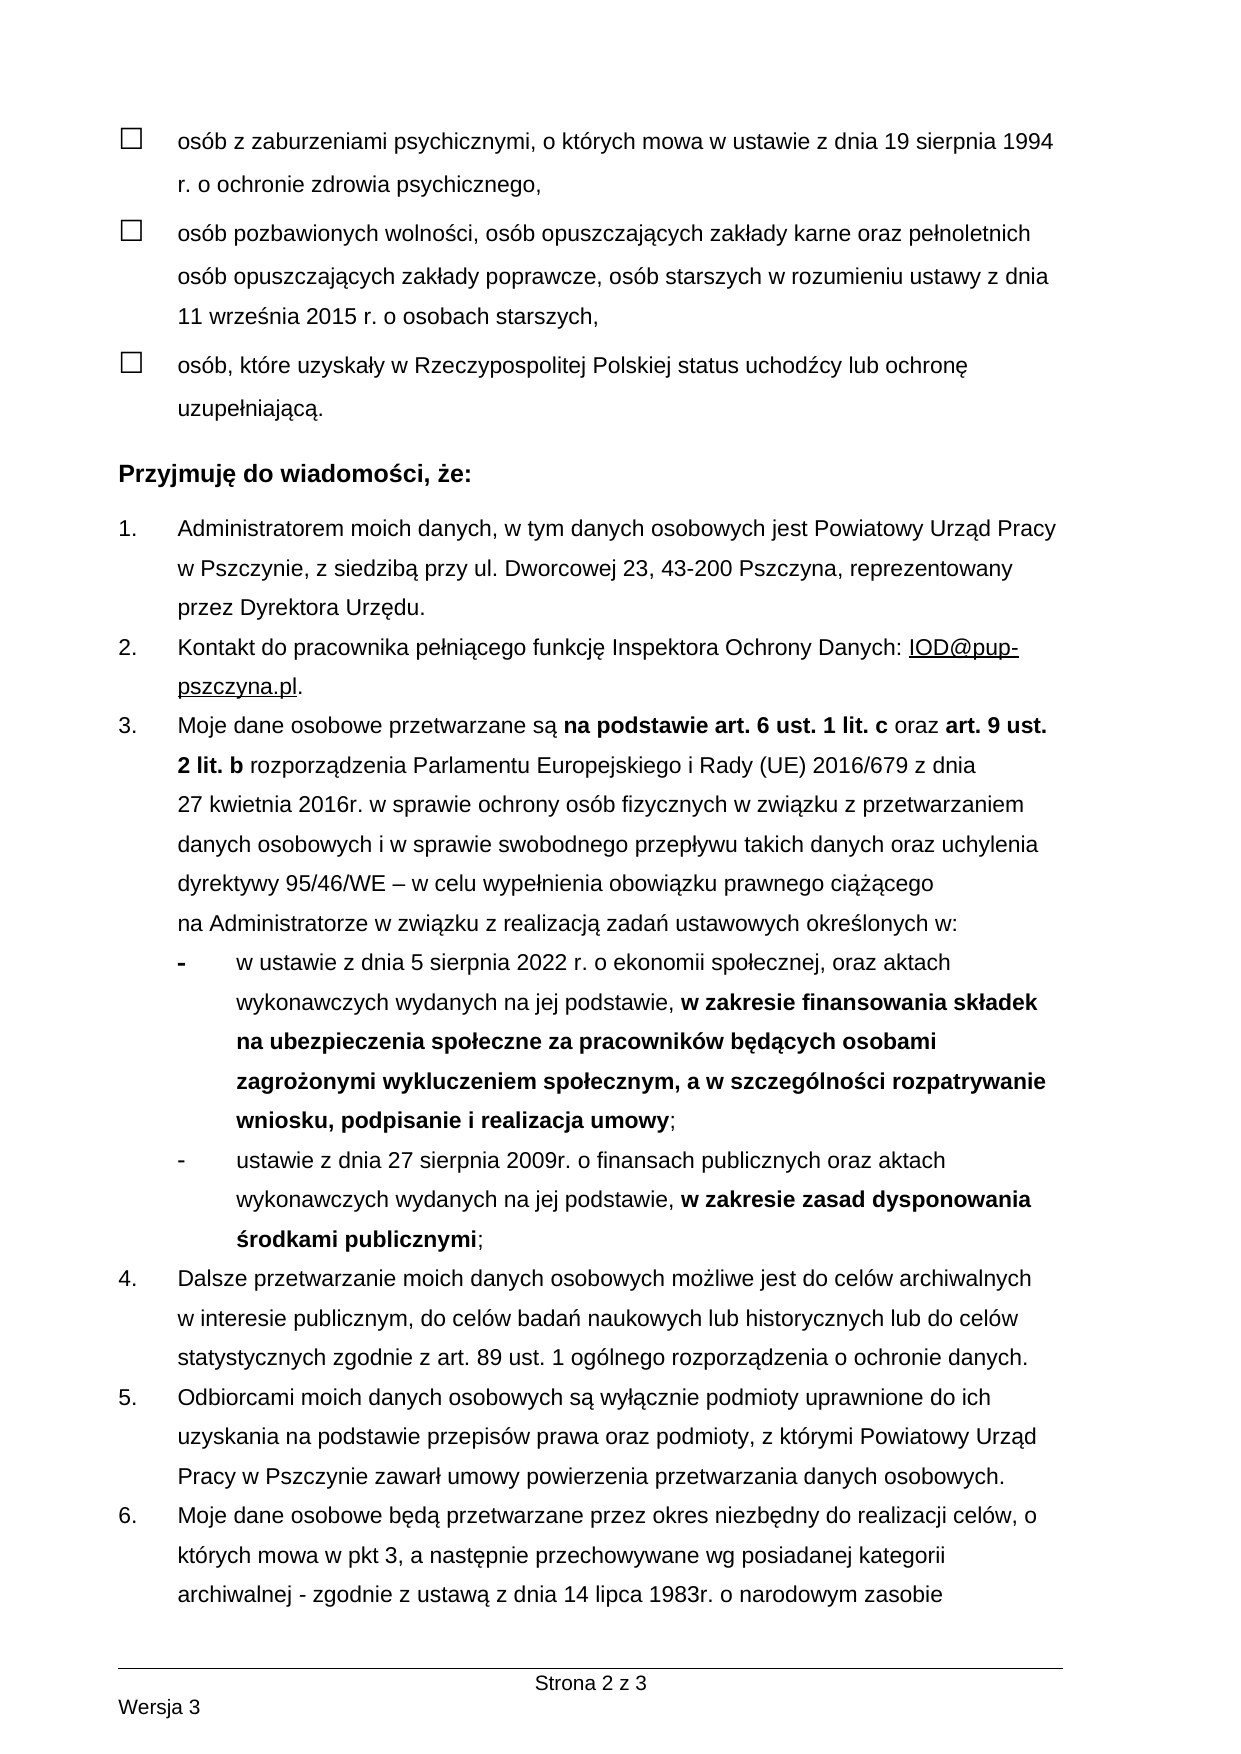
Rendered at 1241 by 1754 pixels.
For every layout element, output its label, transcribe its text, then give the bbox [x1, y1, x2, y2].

list Administratorem moich danych, w tym danych osobowych jest Powiatowy Urząd Pracy w Pszczynie, z siedzibą przy ul. Dworcowej 23, 43-200 Pszczyna, reprezentowany przez Dyrektora Urzędu. [118, 515, 1063, 620]
text osób z zaburzeniami psychicznymi, o których mowa w ustawie z dnia 19 sierpnia 1994 r. o ochronie zdrowia psychicznego, [118, 118, 1063, 197]
list w ustawie z dnia 5 sierpnia 2022 r. o ekonomii społecznej, oraz aktach wykonawczych wydanych na jej podstawie, w zakresie finansowania składek na ubezpieczenia społeczne za pracowników będących osobami zagrożonymi wykluczeniem społecznym, a w szczególności rozpatrywanie wniosku, podpisanie i realizacja umowy; [177, 949, 1063, 1134]
list Dalsze przetwarzanie moich danych osobowych możliwe jest do celów archiwalnych w interesie publicznym, do celów badań naukowych lub historycznych lub do celów statystycznych zgodnie z art. 89 ust. 1 ogólnego rozporządzenia o ochronie danych. [118, 1265, 1063, 1371]
text osób, które uzyskały w Rzeczypospolitej Polskiej status uchodźcy lub ochronę uzupełniającą. [118, 342, 1063, 421]
list Moje dane osobowe przetwarzane są na podstawie art. 6 ust. 1 lit. c oraz art. 9 ust. 2 lit. b rozporządzenia Parlamentu Europejskiego i Rady (UE) 2016/679 z dnia 27 kwietnia 2016r. w sprawie ochrony osób fizycznych w związku z przetwarzaniem danych osobowych i w sprawie swobodnego przepływu takich danych oraz uchylenia dyrektywy 95/46/WE – w celu wypełnienia obowiązku prawnego ciążącego na Administratorze w związku z realizacją zadań ustawowych określonych w: [118, 712, 1063, 936]
text osób pozbawionych wolności, osób opuszczających zakłady karne oraz pełnoletnich osób opuszczających zakłady poprawcze, osób starszych w rozumieniu ustawy z dnia 11 września 2015 r. o osobach starszych, [118, 210, 1063, 329]
list Odbiorcami moich danych osobowych są wyłącznie podmioty uprawnione do ich uzyskania na podstawie przepisów prawa oraz podmioty, z którymi Powiatowy Urząd Pracy w Pszczynie zawarł umowy powierzenia przetwarzania danych osobowych. [118, 1384, 1063, 1489]
subtitle Przyjmuję do wiadomości, że: [118, 459, 1063, 488]
list Kontakt do pracownika pełniącego funkcję Inspektora Ochrony Danych: IOD@pup-pszczyna.pl. [118, 633, 1063, 699]
list ustawie z dnia 27 sierpnia 2009r. o finansach publicznych oraz aktach wykonawczych wydanych na jej podstawie, w zakresie zasad dysponowania środkami publicznymi; [177, 1147, 1063, 1252]
